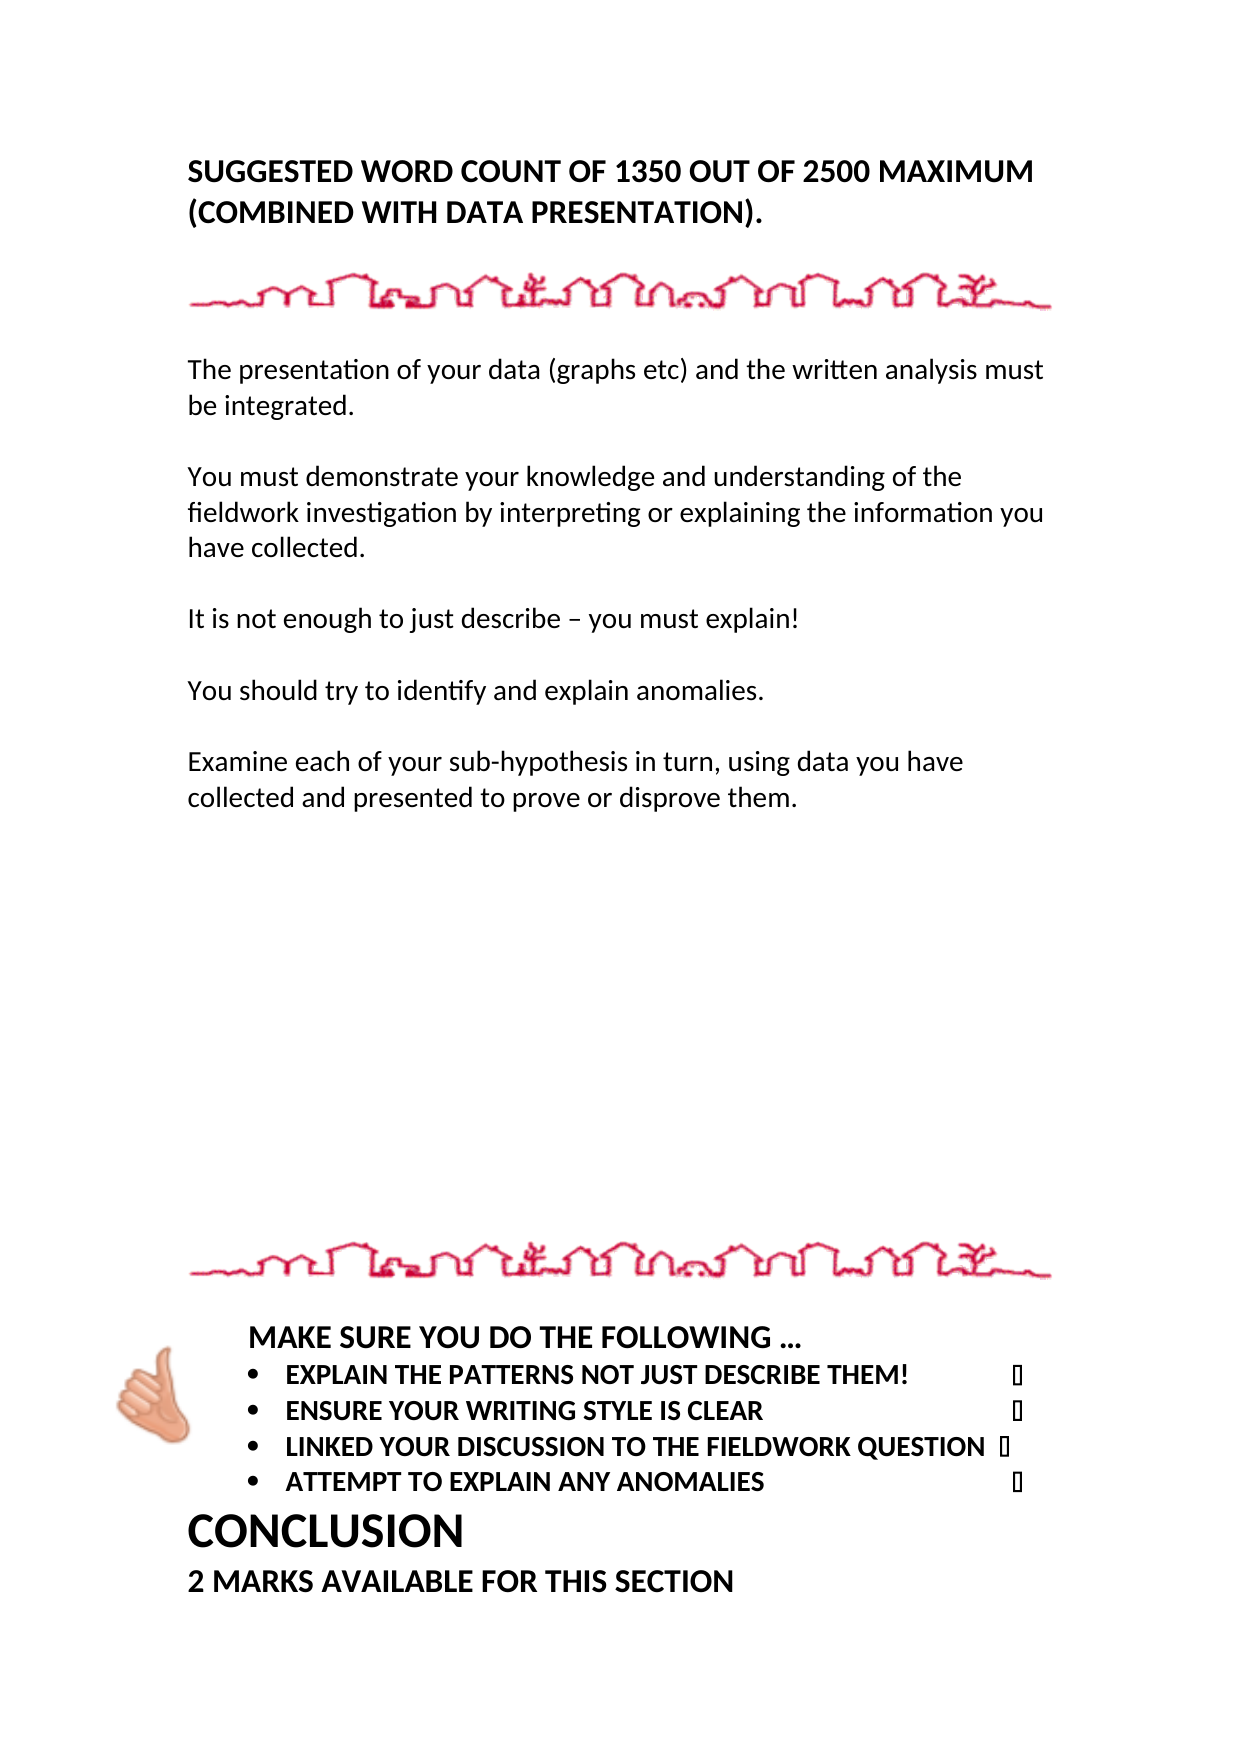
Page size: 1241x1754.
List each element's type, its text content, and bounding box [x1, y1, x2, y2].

list ENSURE YOUR WRITING STYLE IS CLEAR [230, 1392, 1053, 1428]
list EXPLAIN THE PATTERNS NOT JUST DESCRIBE THEM! [230, 1356, 1053, 1392]
picture [75, 1336, 230, 1468]
text SUGGESTED WORD COUNT OF 1350 OUT OF 2500 MAXIMUM (COMBINED WITH DATA PRESENTATION). [187, 150, 1053, 231]
text The presentation of your data (graphs etc) and the written analysis must be integrated. [187, 351, 1053, 422]
text MAKE SURE YOU DO THE FOLLOWING … [187, 1316, 1053, 1356]
list LINKED YOUR DISCUSSION TO THE FIELDWORK QUESTION [230, 1428, 1053, 1463]
text You must demonstrate your knowledge and understanding of the fieldwork investigation by interpreting or explaining the information you have collected. [187, 458, 1053, 565]
text You should try to identify and explain anomalies. [187, 672, 1053, 707]
text It is not enough to just describe – you must explain! [187, 601, 1053, 636]
text 2 MARKS AVAILABLE FOR THIS SECTION [187, 1560, 1053, 1601]
picture [187, 272, 1053, 311]
list ATTEMPT TO EXPLAIN ANY ANOMALIES [187, 1463, 1053, 1499]
picture [187, 1241, 1053, 1280]
text CONCLUSION [187, 1499, 1053, 1560]
text Examine each of your sub-hypothesis in turn, using data you have collected and presented to prove or disprove them. [187, 743, 1053, 814]
